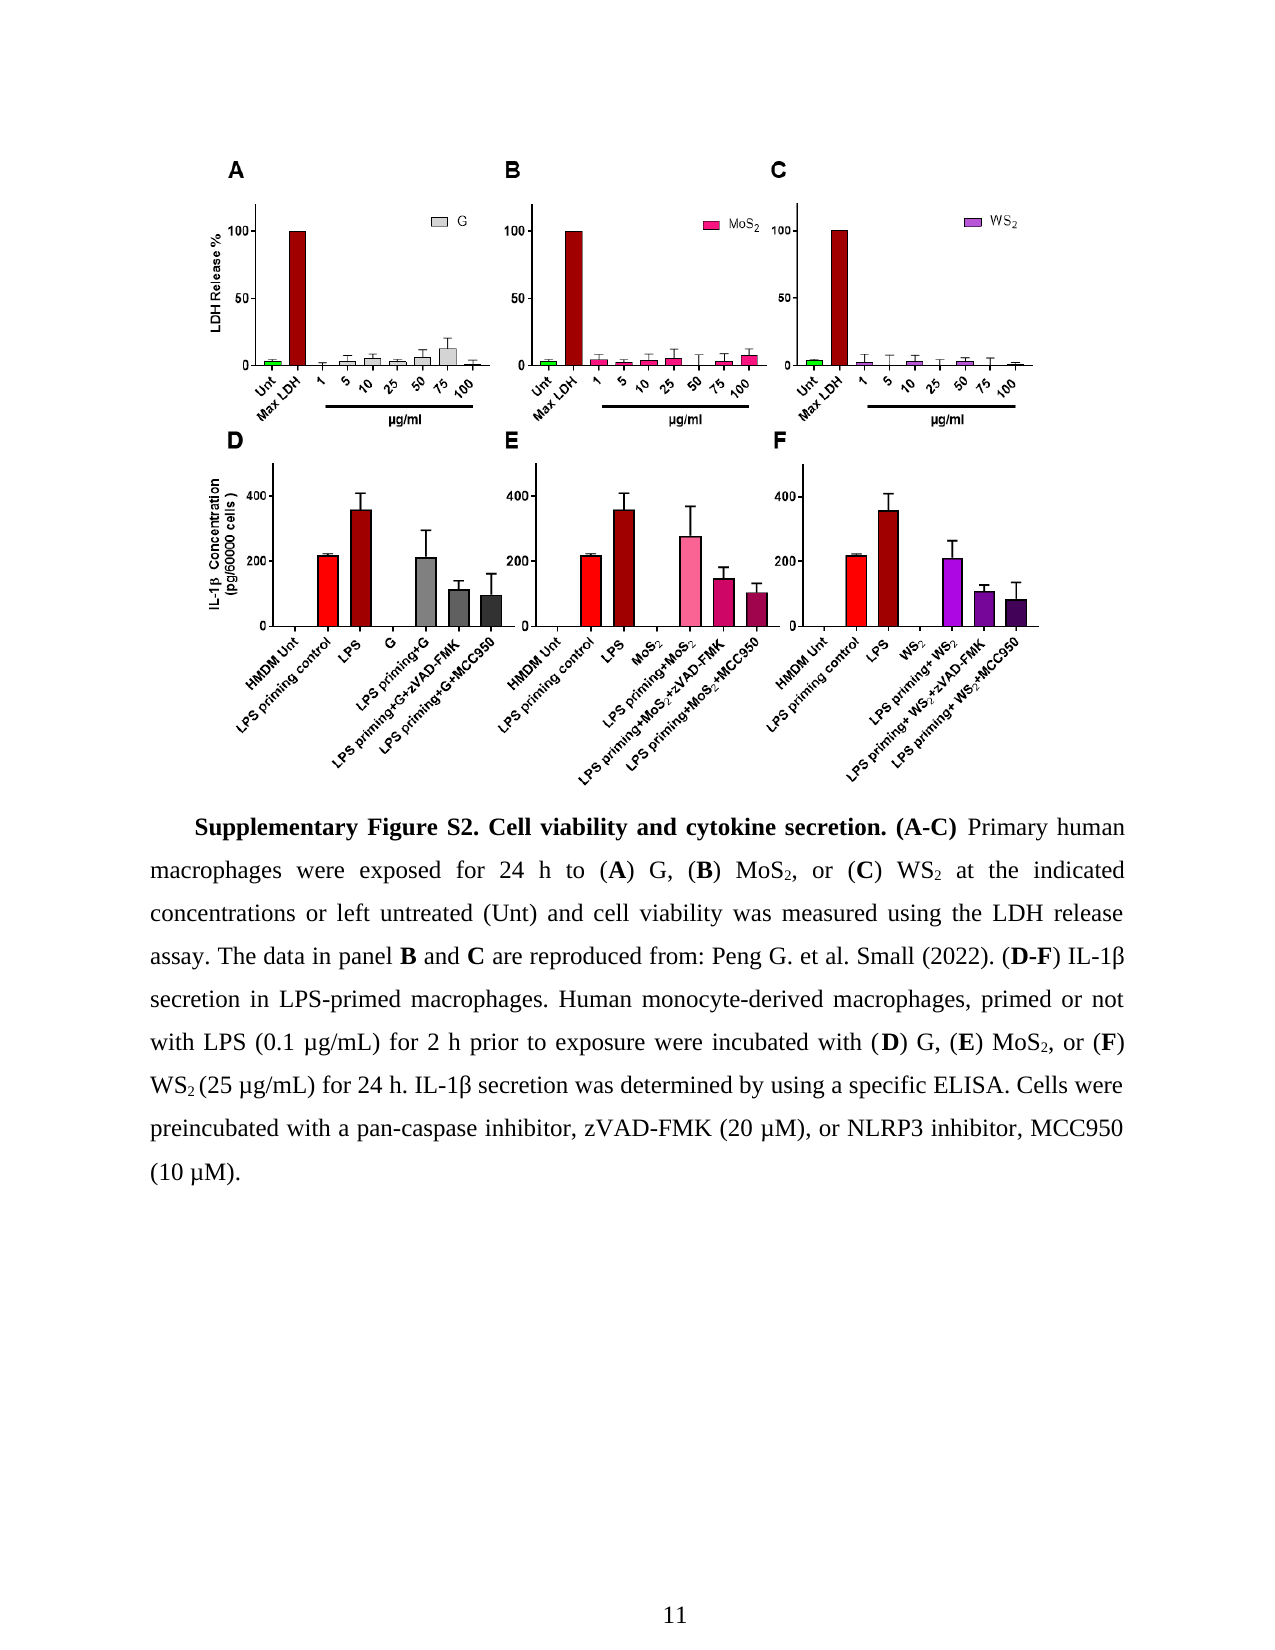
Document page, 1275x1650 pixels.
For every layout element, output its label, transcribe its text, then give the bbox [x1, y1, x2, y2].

text Supplementary Figure S2. Cell viability and cytokine secretion. (A-C) Primary human macrophages were exposed for 24 h to (A) G, (B) MoS2, or (C) WS2 at the indicated concentrations or left untreated (Unt) and cell viability was measured using the LDH release assay. The data in panel B and C are reproduced from: Peng G. et al. Small (2022). (D-F) IL‐1β secretion in LPS‐primed macrophages. Human monocyte‐derived macrophages, primed or not with LPS (0.1 µg/mL) for 2 h prior to exposure were incubated with (D) G, (E) MoS2, or (F) WS2 (25 µg/mL) for 24 h. IL‐1β secretion was determined by using a specific ELISA. Cells were preincubated with a pan‐caspase inhibitor, zVAD‐FMK (20 µM), or NLRP3 inhibitor, MCC950 (10 µM). [150, 812, 1125, 1185]
picture [194, 150, 1092, 798]
